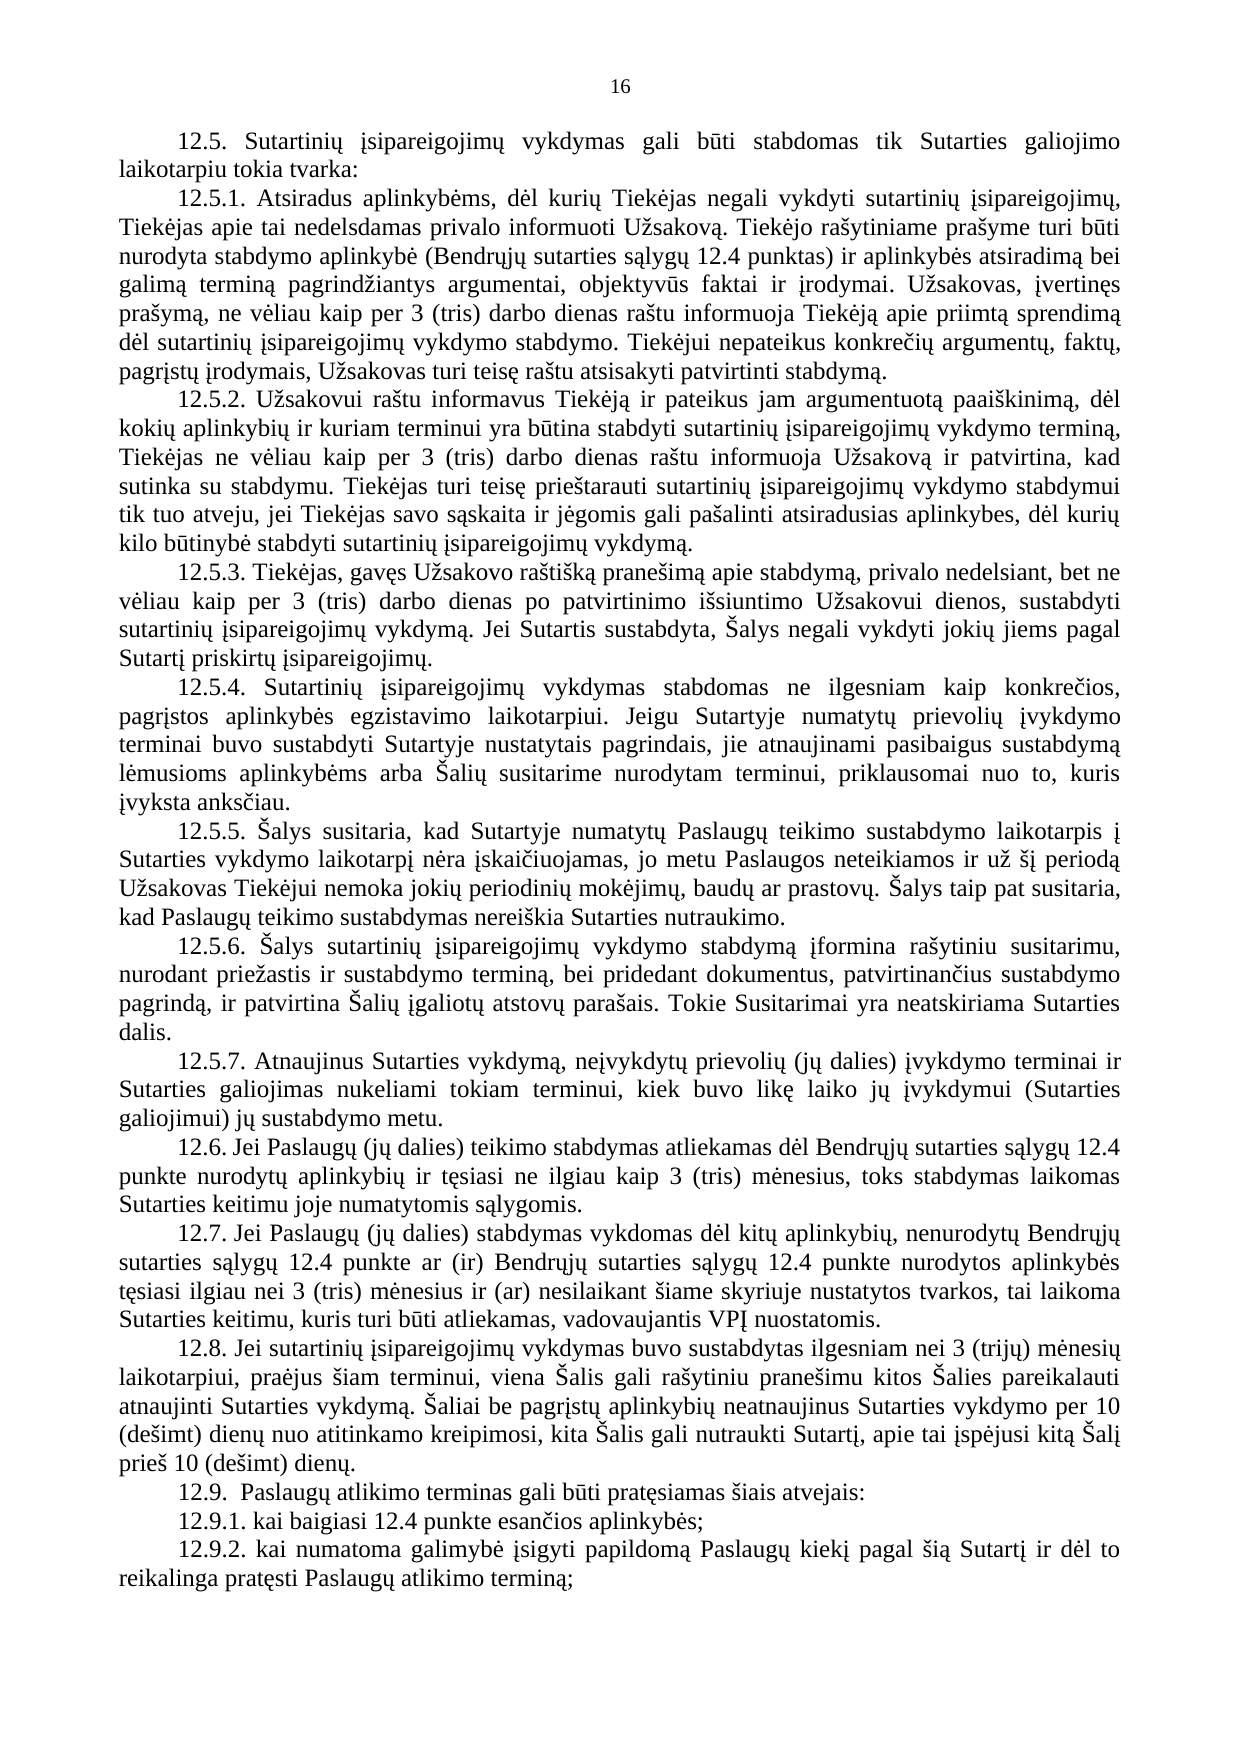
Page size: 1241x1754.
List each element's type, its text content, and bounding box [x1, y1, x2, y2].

text 12.5. Sutartinių įsipareigojimų vykdymas gali būti stabdomas tik Sutarties galiojimo laikotarpiu tokia tvarka: [118, 126, 1122, 183]
text 12.9.2. kai numatoma galimybė įsigyti papildomą Paslaugų kiekį pagal šią Sutartį ir dėl to reikalinga pratęsti Paslaugų atlikimo terminą; [118, 1534, 1122, 1592]
text 12.5.5. Šalys susitaria, kad Sutartyje numatytų Paslaugų teikimo sustabdymo laikotarpis į Sutarties vykdymo laikotarpį nėra įskaičiuojamas, jo metu Paslaugos neteikiamos ir už šį periodą Užsakovas Tiekėjui nemoka jokių periodinių mokėjimų, baudų ar prastovų. Šalys taip pat susitaria, kad Paslaugų teikimo sustabdymas nereiškia Sutarties nutraukimo. [118, 816, 1122, 931]
text 12.5.2. Užsakovui raštu informavus Tiekėją ir pateikus jam argumentuotą paaiškinimą, dėl kokių aplinkybių ir kuriam terminui yra būtina stabdyti sutartinių įsipareigojimų vykdymo terminą, Tiekėjas ne vėliau kaip per 3 (tris) darbo dienas raštu informuoja Užsakovą ir patvirtina, kad sutinka su stabdymu. Tiekėjas turi teisę prieštarauti sutartinių įsipareigojimų vykdymo stabdymui tik tuo atveju, jei Tiekėjas savo sąskaita ir jėgomis gali pašalinti atsiradusias aplinkybes, dėl kurių kilo būtinybė stabdyti sutartinių įsipareigojimų vykdymą. [118, 384, 1122, 557]
text 12.5.1. Atsiradus aplinkybėms, dėl kurių Tiekėjas negali vykdyti sutartinių įsipareigojimų, Tiekėjas apie tai nedelsdamas privalo informuoti Užsakovą. Tiekėjo rašytiniame prašyme turi būti nurodyta stabdymo aplinkybė (Bendrųjų sutarties sąlygų 12.4 punktas) ir aplinkybės atsiradimą bei galimą terminą pagrindžiantys argumentai, objektyvūs faktai ir įrodymai. Užsakovas, įvertinęs prašymą, ne vėliau kaip per 3 (tris) darbo dienas raštu informuoja Tiekėją apie priimtą sprendimą dėl sutartinių įsipareigojimų vykdymo stabdymo. Tiekėjui nepateikus konkrečių argumentų, faktų, pagrįstų įrodymais, Užsakovas turi teisę raštu atsisakyti patvirtinti stabdymą. [118, 183, 1122, 384]
text 12.9. Paslaugų atlikimo terminas gali būti pratęsiamas šiais atvejais: [118, 1477, 1122, 1506]
text 12.5.3. Tiekėjas, gavęs Užsakovo raštišką pranešimą apie stabdymą, privalo nedelsiant, bet ne vėliau kaip per 3 (tris) darbo dienas po patvirtinimo išsiuntimo Užsakovui dienos, sustabdyti sutartinių įsipareigojimų vykdymą. Jei Sutartis sustabdyta, Šalys negali vykdyti jokių jiems pagal Sutartį priskirtų įsipareigojimų. [118, 557, 1122, 672]
text 12.5.4. Sutartinių įsipareigojimų vykdymas stabdomas ne ilgesniam kaip konkrečios, pagrįstos aplinkybės egzistavimo laikotarpiui. Jeigu Sutartyje numatytų prievolių įvykdymo terminai buvo sustabdyti Sutartyje nustatytais pagrindais, jie atnaujinami pasibaigus sustabdymą lėmusioms aplinkybėms arba Šalių susitarime nurodytam terminui, priklausomai nuo to, kuris įvyksta anksčiau. [118, 672, 1122, 816]
text 12.5.6. Šalys sutartinių įsipareigojimų vykdymo stabdymą įformina rašytiniu susitarimu, nurodant priežastis ir sustabdymo terminą, bei pridedant dokumentus, patvirtinančius sustabdymo pagrindą, ir patvirtina Šalių įgaliotų atstovų parašais. Tokie Susitarimai yra neatskiriama Sutarties dalis. [118, 931, 1122, 1046]
text 12.9.1. kai baigiasi 12.4 punkte esančios aplinkybės; [118, 1506, 1122, 1534]
text 12.8. Jei sutartinių įsipareigojimų vykdymas buvo sustabdytas ilgesniam nei 3 (trijų) mėnesių laikotarpiui, praėjus šiam terminui, viena Šalis gali rašytiniu pranešimu kitos Šalies pareikalauti atnaujinti Sutarties vykdymą. Šaliai be pagrįstų aplinkybių neatnaujinus Sutarties vykdymo per 10 (dešimt) dienų nuo atitinkamo kreipimosi, kita Šalis gali nutraukti Sutartį, apie tai įspėjusi kitą Šalį prieš 10 (dešimt) dienų. [118, 1333, 1122, 1477]
text 12.7. Jei Paslaugų (jų dalies) stabdymas vykdomas dėl kitų aplinkybių, nenurodytų Bendrųjų sutarties sąlygų 12.4 punkte ar (ir) Bendrųjų sutarties sąlygų 12.4 punkte nurodytos aplinkybės tęsiasi ilgiau nei 3 (tris) mėnesius ir (ar) nesilaikant šiame skyriuje nustatytos tvarkos, tai laikoma Sutarties keitimu, kuris turi būti atliekamas, vadovaujantis VPĮ nuostatomis. [118, 1218, 1122, 1333]
text 12.5.7. Atnaujinus Sutarties vykdymą, neįvykdytų prievolių (jų dalies) įvykdymo terminai ir Sutarties galiojimas nukeliami tokiam terminui, kiek buvo likę laiko jų įvykdymui (Sutarties galiojimui) jų sustabdymo metu. [118, 1046, 1122, 1132]
text 12.6. Jei Paslaugų (jų dalies) teikimo stabdymas atliekamas dėl Bendrųjų sutarties sąlygų 12.4 punkte nurodytų aplinkybių ir tęsiasi ne ilgiau kaip 3 (tris) mėnesius, toks stabdymas laikomas Sutarties keitimu joje numatytomis sąlygomis. [118, 1132, 1122, 1218]
